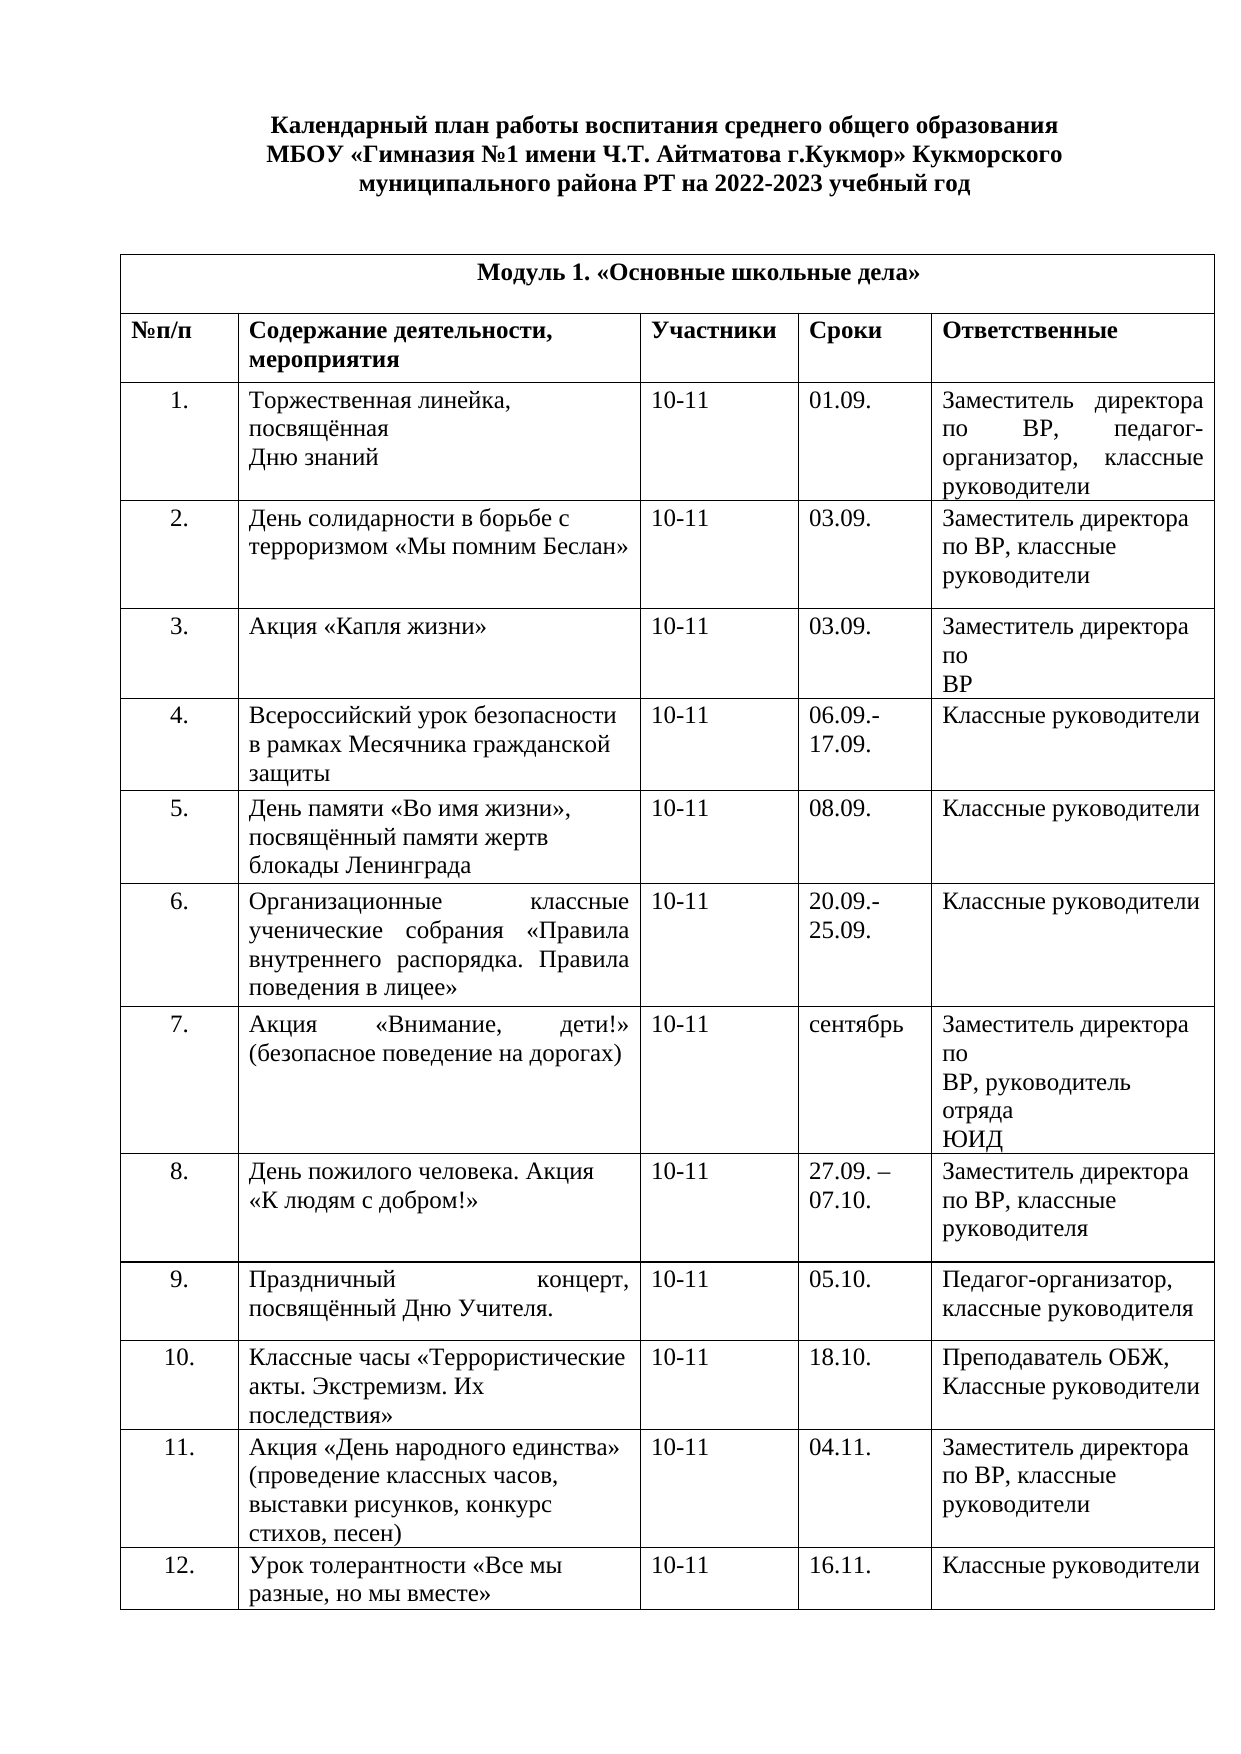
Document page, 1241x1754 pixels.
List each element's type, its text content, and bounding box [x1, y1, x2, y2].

table_cell Заместитель директора по ВР, руководитель отряда ЮИД [932, 1007, 1214, 1153]
text Календарный план работы воспитания среднего общего образования [177, 110, 1152, 139]
table_cell 10-11 [641, 791, 798, 883]
table_cell 06.09.- 17.09. [799, 699, 931, 790]
table_cell Заместитель директора по ВР, классные руководители [932, 501, 1214, 608]
table_cell 11. [121, 1430, 238, 1547]
table_cell 10-11 [641, 1430, 798, 1547]
table_cell День пожилого человека. Акция «К людям с добром!» [239, 1154, 640, 1261]
table_cell 08.09. [799, 791, 931, 883]
table_cell 1. [121, 383, 238, 500]
table_cell Заместитель директора по ВР, классные руководителя [932, 1154, 1214, 1261]
table_cell Участники [641, 314, 798, 382]
table_cell 27.09. – 07.10. [799, 1154, 931, 1261]
table_header Модуль 1. «Основные школьные дела» [238, 255, 932, 313]
table_cell Педагог-организатор, классные руководителя [932, 1263, 1214, 1339]
table_cell День солидарности в борьбе с терроризмом «Мы помним Беслан» [239, 501, 640, 608]
table_cell 18.10. [799, 1341, 931, 1429]
table_cell 03.09. [799, 609, 931, 697]
table_cell 3. [121, 609, 238, 697]
table_cell Урок толерантности «Все мы разные, но мы вместе» [239, 1548, 640, 1609]
table_cell 2. [121, 501, 238, 608]
table_cell 6. [121, 884, 238, 1006]
table_cell сентябрь [799, 1007, 931, 1153]
table_cell Сроки [799, 314, 931, 382]
table_cell 10-11 [641, 1154, 798, 1261]
table_cell Заместитель директора по ВР, педагог-организатор, классные руководители [932, 383, 1214, 500]
table_cell 7. [121, 1007, 238, 1153]
table_cell 10-11 [641, 1007, 798, 1153]
table_cell 10-11 [641, 699, 798, 790]
table_cell Акция «Внимание, дети!» (безопасное поведение на дорогах) [239, 1007, 640, 1153]
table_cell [932, 1430, 1214, 1547]
table_cell Акция «Капля жизни» [239, 609, 640, 697]
table_cell 8. [121, 1154, 238, 1261]
table_header [932, 255, 1214, 313]
table_cell Классные руководители [932, 699, 1214, 790]
table_cell №п/п [121, 314, 238, 382]
text МБОУ «Гимназия №1 имени Ч.Т. Айтматова г.Кукмор» Кукморского муниципального района РТ на 2022-2023 учебный год [177, 139, 1152, 197]
table_cell Содержание деятельности, мероприятия [239, 314, 640, 382]
table_cell 10. [121, 1341, 238, 1429]
table_cell 01.09. [799, 383, 931, 500]
table_cell Праздничный концерт, посвящённый Дню Учителя. [239, 1263, 640, 1339]
table_cell Заместитель директора по ВР [932, 609, 1214, 697]
table_header [121, 255, 238, 313]
table_cell 4. [121, 699, 238, 790]
table_cell 10-11 [641, 1548, 798, 1609]
table_cell 10-11 [641, 383, 798, 500]
table_cell Классные руководители [932, 884, 1214, 1006]
table_cell 10-11 [641, 1341, 798, 1429]
table_cell Классные руководители [932, 791, 1214, 883]
table_cell День памяти «Во имя жизни», посвящённый памяти жертв блокады Ленинграда [239, 791, 640, 883]
table_cell 04.11. [799, 1430, 931, 1547]
table_cell Классные часы «Террористические акты. Экстремизм. Их последствия» [239, 1341, 640, 1429]
table_cell 10-11 [641, 609, 798, 697]
table_cell 05.10. [799, 1263, 931, 1339]
table_cell 10-11 [641, 884, 798, 1006]
table_cell Акция «День народного единства» (проведение классных часов, выставки рисунков, конкурс стихов, песен) [239, 1430, 640, 1547]
table_cell 10-11 [641, 1263, 798, 1339]
table_cell 03.09. [799, 501, 931, 608]
table_cell 10-11 [641, 501, 798, 608]
table_cell 16.11. [799, 1548, 931, 1609]
table_cell 20.09.- 25.09. [799, 884, 931, 1006]
table_cell Преподаватель ОБЖ, Классные руководители [932, 1341, 1214, 1429]
table_cell Торжественная линейка, посвящённая Дню знаний [239, 383, 640, 500]
table_cell Ответственные [932, 314, 1214, 382]
table_cell Организационные классные ученические собрания «Правила внутреннего распорядка. Правила поведения в лицее» [239, 884, 640, 1006]
table_cell 12. [121, 1548, 238, 1609]
table_cell 5. [121, 791, 238, 883]
table_cell 9. [121, 1263, 238, 1339]
table_cell Классные руководители [932, 1548, 1214, 1609]
table_cell Всероссийский урок безопасности в рамках Месячника гражданской защиты [239, 699, 640, 790]
